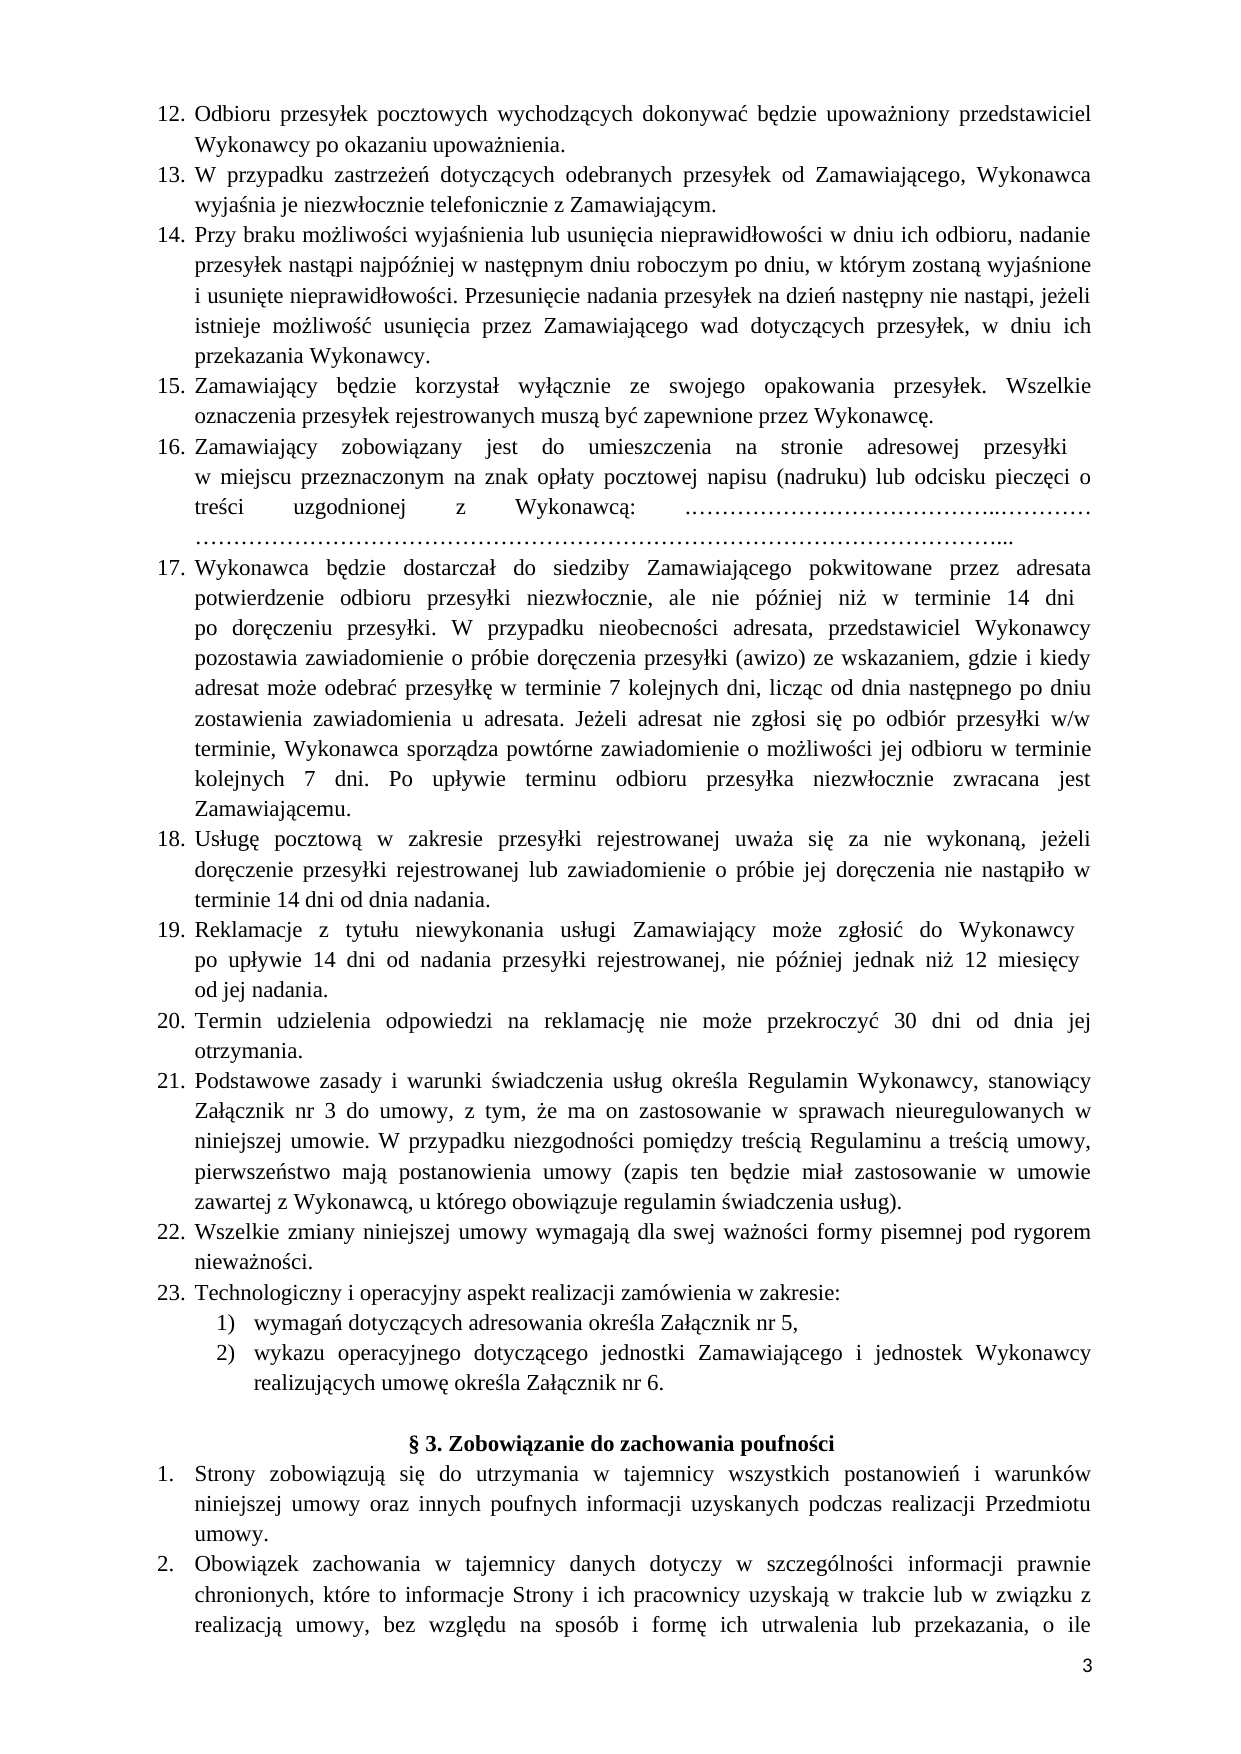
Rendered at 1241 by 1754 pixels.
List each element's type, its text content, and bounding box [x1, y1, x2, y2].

list W przypadku zastrzeżeń dotyczących odebranych przesyłek od Zamawiającego, Wykonawca wyjaśnia je niezwłocznie telefonicznie z Zamawiającym. [157, 161, 1092, 217]
list Wszelkie zmiany niniejszej umowy wymagają dla swej ważności formy pisemnej pod rygorem nieważności. [157, 1218, 1092, 1275]
list Termin udzielenia odpowiedzi na reklamację nie może przekroczyć 30 dni od dnia jej otrzymania. [157, 1007, 1092, 1063]
list Wykonawca będzie dostarczał do siedziby Zamawiającego pokwitowane przez adresata potwierdzenie odbioru przesyłki niezwłocznie, ale nie później niż w terminie 14 dni po doręczeniu przesyłki. W przypadku nieobecności adresata, przedstawiciel Wykonawcy pozostawia zawiadomienie o próbie doręczenia przesyłki (awizo) ze wskazaniem, gdzie i kiedy adresat może odebrać przesyłkę w terminie 7 kolejnych dni, licząc od dnia następnego po dniu zostawienia zawiadomienia u adresata. Jeżeli adresat nie zgłosi się po odbiór przesyłki w/w terminie, Wykonawca sporządza powtórne zawiadomienie o możliwości jej odbioru w terminie kolejnych 7 dni. Po upływie terminu odbioru przesyłka niezwłocznie zwracana jest Zamawiającemu. [157, 553, 1092, 822]
subtitle § 3. Zobowiązanie do zachowania poufności [150, 1429, 1092, 1456]
list Strony zobowiązują się do utrzymania w tajemnicy wszystkich postanowień i warunków niniejszej umowy oraz innych poufnych informacji uzyskanych podczas realizacji Przedmiotu umowy. [157, 1460, 1092, 1547]
list Zamawiający będzie korzystał wyłącznie ze swojego opakowania przesyłek. Wszelkie oznaczenia przesyłek rejestrowanych muszą być zapewnione przez Wykonawcę. [157, 372, 1092, 429]
list Technologiczny i operacyjny aspekt realizacji zamówienia w zakresie: [157, 1278, 1092, 1305]
list Odbioru przesyłek pocztowych wychodzących dokonywać będzie upoważniony przedstawiciel Wykonawcy po okazaniu upoważnienia. [157, 100, 1092, 157]
list Przy braku możliwości wyjaśnienia lub usunięcia nieprawidłowości w dniu ich odbioru, nadanie przesyłek nastąpi najpóźniej w następnym dniu roboczym po dniu, w którym zostaną wyjaśnione i usunięte nieprawidłowości. Przesunięcie nadania przesyłek na dzień następny nie nastąpi, jeżeli istnieje możliwość usunięcia przez Zamawiającego wad dotyczących przesyłek, w dniu ich przekazania Wykonawcy. [157, 221, 1092, 368]
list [157, 1550, 1092, 1637]
list wykazu operacyjnego dotyczącego jednostki Zamawiającego i jednostek Wykonawcy realizujących umowę określa Załącznik nr 6. [216, 1339, 1092, 1396]
list Zamawiający zobowiązany jest do umieszczenia na stronie adresowej przesyłki w miejscu przeznaczonym na znak opłaty pocztowej napisu (nadruku) lub odcisku pieczęci o treści uzgodnionej z Wykonawcą: .…………………………………..………… ……………………………………………………………………………………………... [157, 433, 1092, 550]
list Reklamacje z tytułu niewykonania usługi Zamawiający może zgłosić do Wykonawcy po upływie 14 dni od nadania przesyłki rejestrowanej, nie później jednak niż 12 miesięcy od jej nadania. [157, 916, 1092, 1003]
list wymagań dotyczących adresowania określa Załącznik nr 5, [216, 1309, 1092, 1335]
list Podstawowe zasady i warunki świadczenia usług określa Regulamin Wykonawcy, stanowiący Załącznik nr 3 do umowy, z tym, że ma on zastosowanie w sprawach nieuregulowanych w niniejszej umowie. W przypadku niezgodności pomiędzy treścią Regulaminu a treścią umowy, pierwszeństwo mają postanowienia umowy (zapis ten będzie miał zastosowanie w umowie zawartej z Wykonawcą, u którego obowiązuje regulamin świadczenia usług). [157, 1067, 1092, 1214]
list Usługę pocztową w zakresie przesyłki rejestrowanej uważa się za nie wykonaną, jeżeli doręczenie przesyłki rejestrowanej lub zawiadomienie o próbie jej doręczenia nie nastąpiło w terminie 14 dni od dnia nadania. [157, 825, 1092, 912]
